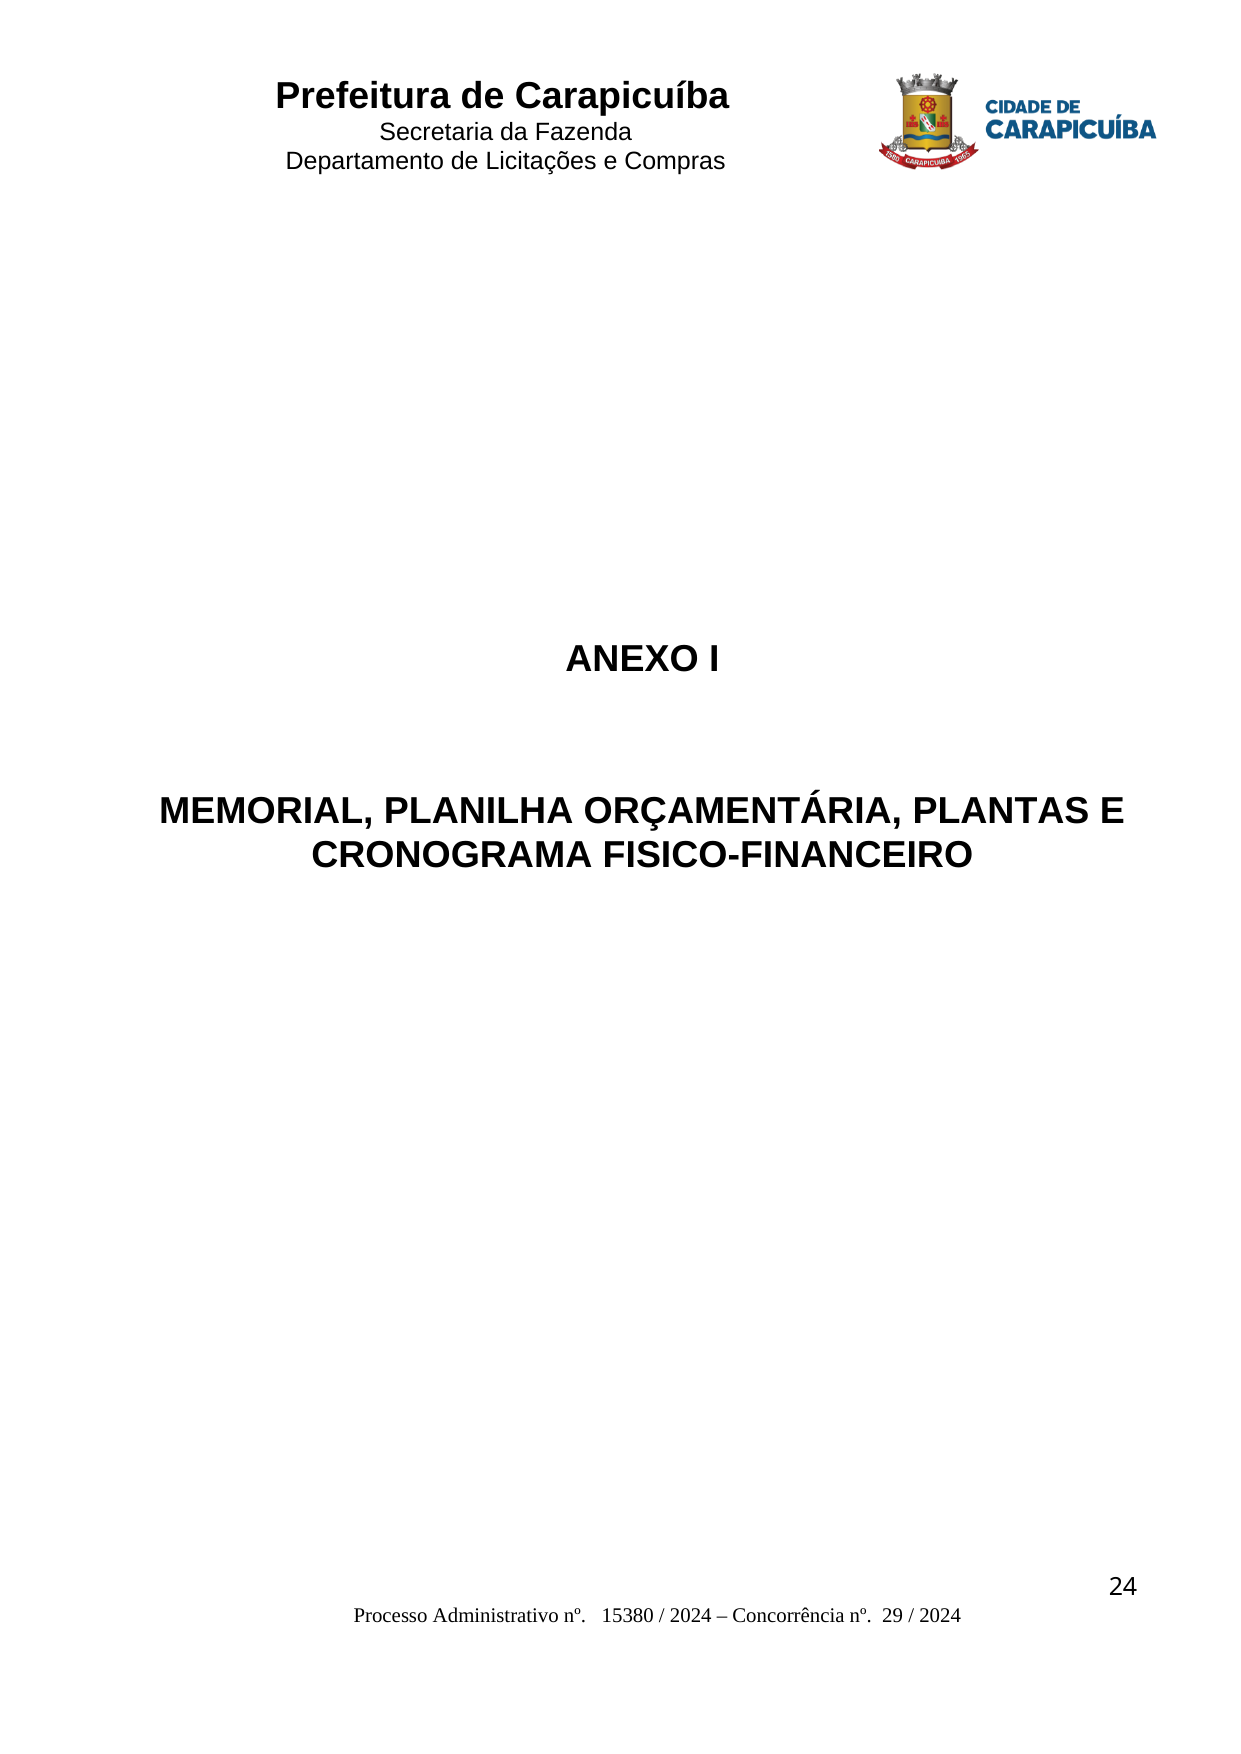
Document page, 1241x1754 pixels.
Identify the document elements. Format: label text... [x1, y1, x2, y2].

text MEMORIAL, PLANILHA ORÇAMENTÁRIA, PLANTAS E CRONOGRAMA FISICO-FINANCEIRO [133, 789, 1152, 875]
picture [877, 65, 1159, 172]
text ANEXO I [133, 636, 1152, 679]
